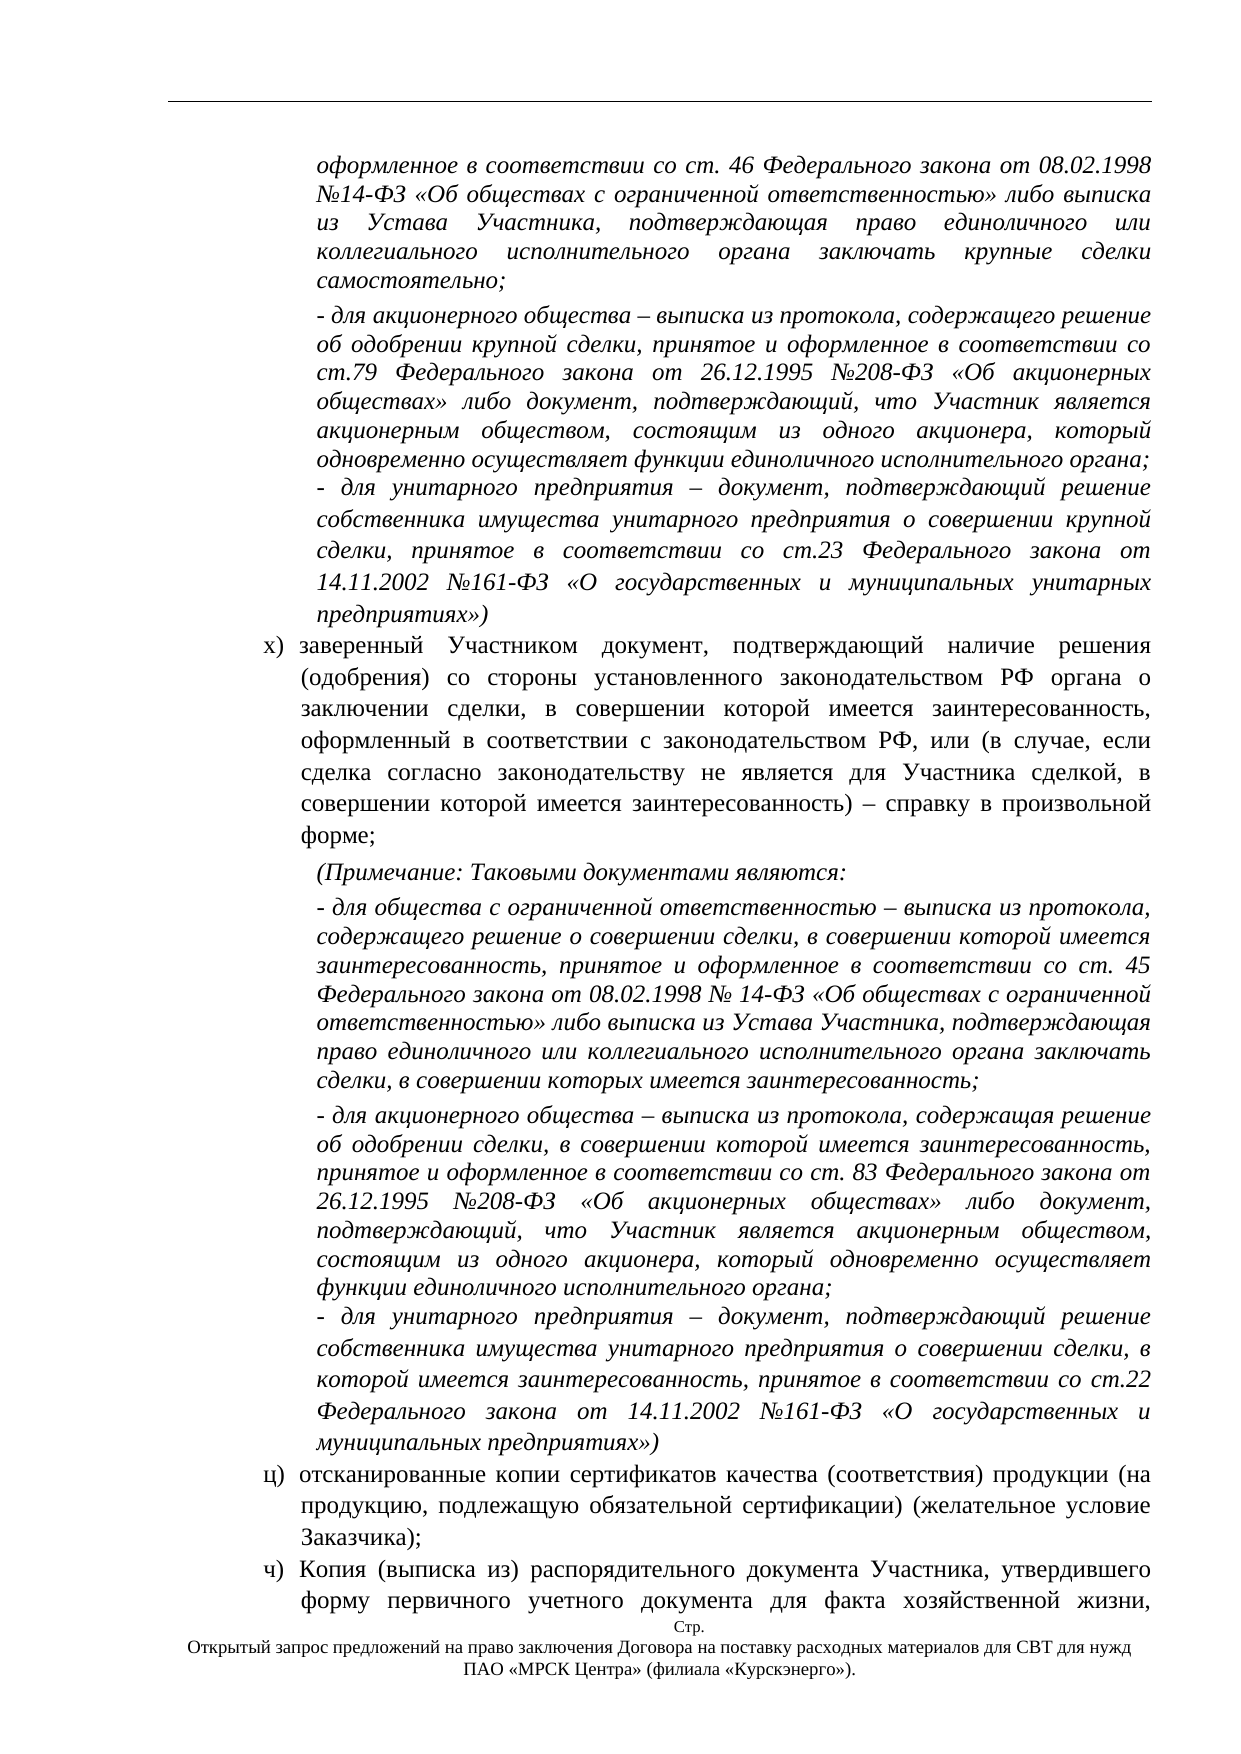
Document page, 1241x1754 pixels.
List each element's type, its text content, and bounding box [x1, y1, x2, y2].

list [316, 150, 1152, 294]
list - для унитарного предприятия – документ, подтверждающий решение собственника имущества унитарного предприятия о совершении сделки, в которой имеется заинтересованность, принятое в соответствии со ст.22 Федерального закона от 14.11.2002 №161-ФЗ «О государственных и муниципальных предприятиях») [316, 1301, 1152, 1456]
list заверенный Участником документ, подтверждающий наличие решения (одобрения) со стороны установленного законодательством РФ органа о заключении сделки, в совершении которой имеется заинтересованность, оформленный в соответствии с законодательством РФ, или (в случае, если сделка согласно законодательству не является для Участника сделкой, в совершении которой имеется заинтересованность) – справку в произвольной форме; [263, 630, 1152, 848]
list - для общества с ограниченной ответственностью – выписка из протокола, содержащего решение о совершении сделки, в совершении которой имеется заинтересованность, принятое и оформленное в соответствии со ст. 45 Федерального закона от 08.02.1998 № 14-ФЗ «Об обществах с ограниченной ответственностью» либо выписка из Устава Участника, подтверждающая право единоличного или коллегиального исполнительного органа заключать сделки, в совершении которых имеется заинтересованность; [316, 892, 1152, 1094]
list (Примечание: Таковыми документами являются: [316, 857, 1152, 886]
list - для акционерного общества – выписка из протокола, содержащего решение об одобрении крупной сделки, принятое и оформленное в соответствии со ст.79 Федерального закона от 26.12.1995 №208-ФЗ «Об акционерных обществах» либо документ, подтверждающий, что Участник является акционерным обществом, состоящим из одного акционера, который одновременно осуществляет функции единоличного исполнительного органа; [316, 300, 1152, 472]
list - для акционерного общества – выписка из протокола, содержащая решение об одобрении сделки, в совершении которой имеется заинтересованность, принятое и оформленное в соответствии со ст. 83 Федерального закона от 26.12.1995 №208-ФЗ «Об акционерных обществах» либо документ, подтверждающий, что Участник является акционерным обществом, состоящим из одного акционера, который одновременно осуществляет функции единоличного исполнительного органа; [316, 1100, 1152, 1301]
list отсканированные копии сертификатов качества (соответствия) продукции (на продукцию, подлежащую обязательной сертификации) (желательное условие Заказчика); [263, 1459, 1152, 1551]
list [263, 1554, 1152, 1614]
list - для унитарного предприятия – документ, подтверждающий решение собственника имущества унитарного предприятия о совершении крупной сделки, принятое в соответствии со ст.23 Федерального закона от 14.11.2002 №161-ФЗ «О государственных и муниципальных унитарных предприятиях») [316, 472, 1152, 627]
